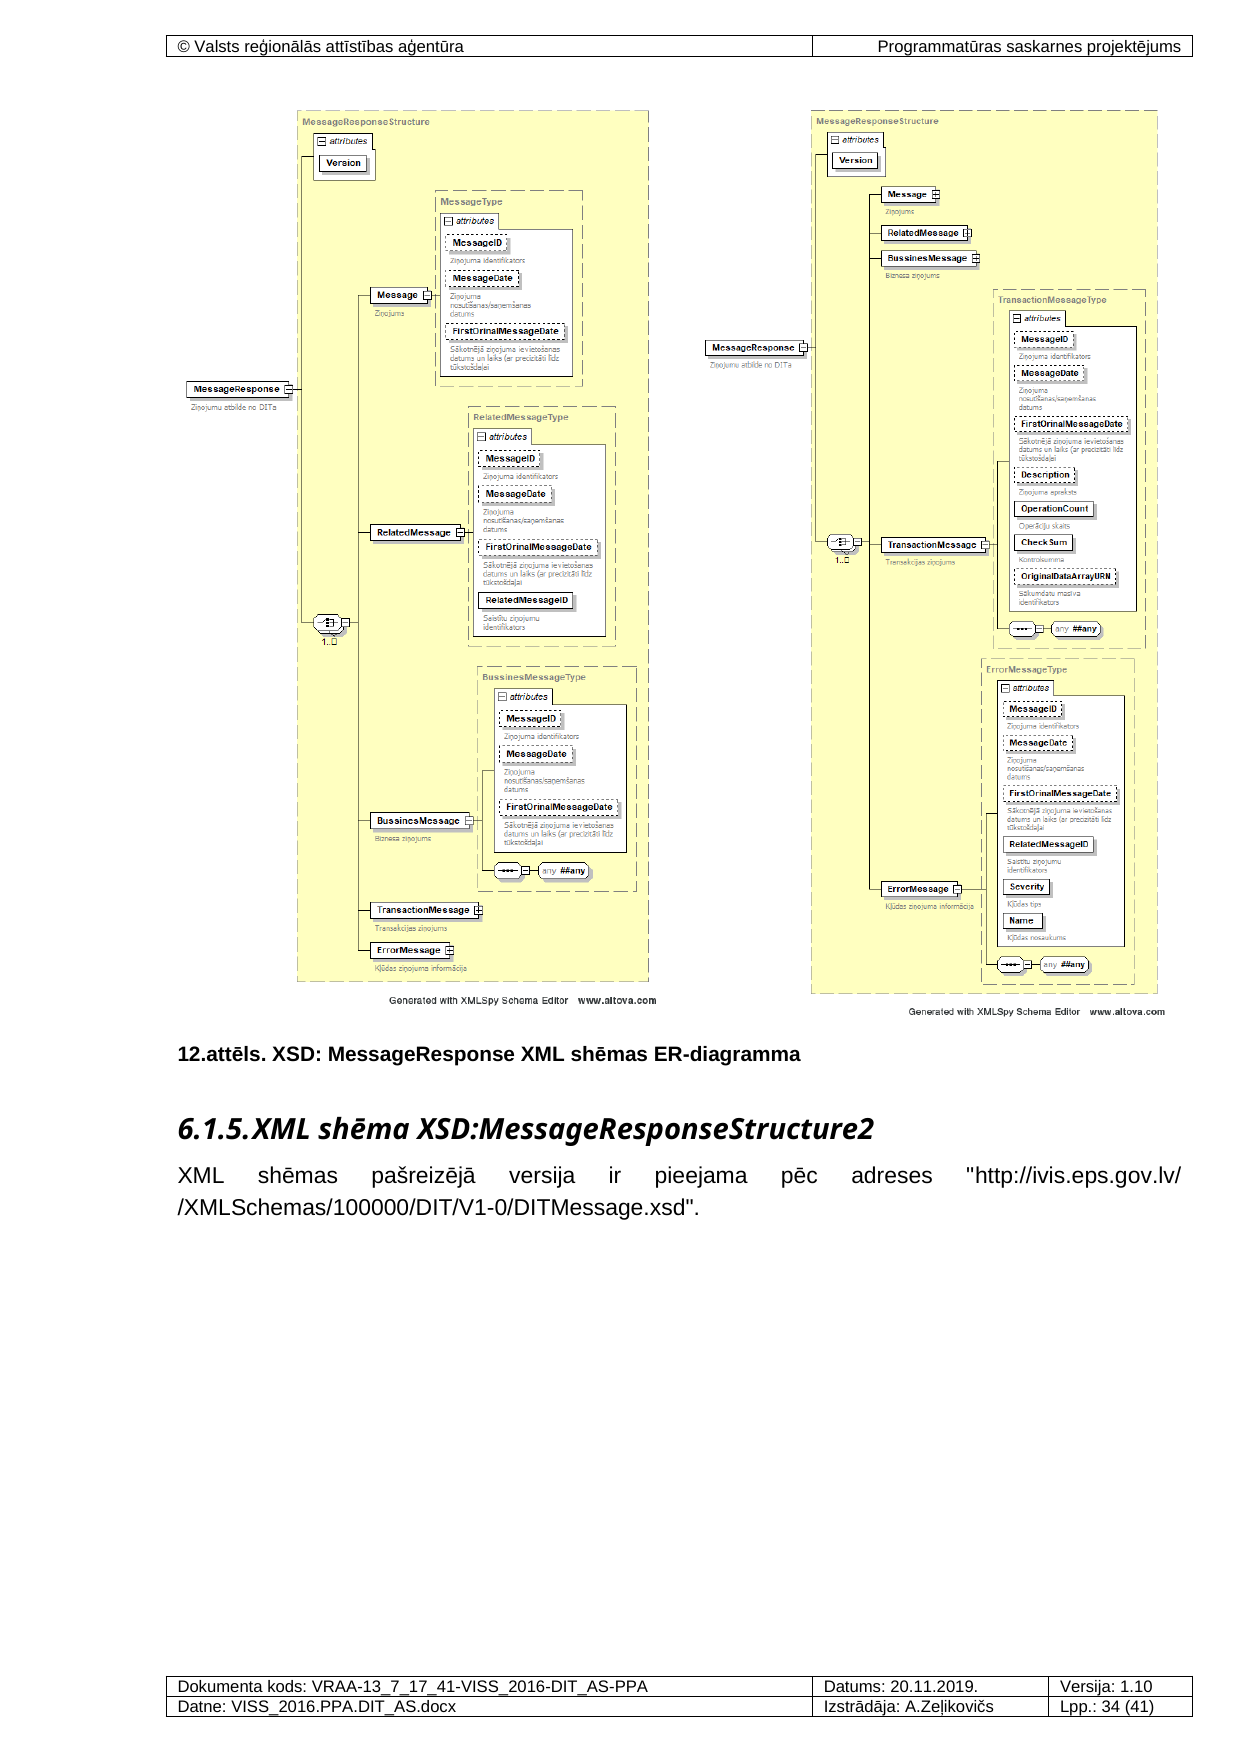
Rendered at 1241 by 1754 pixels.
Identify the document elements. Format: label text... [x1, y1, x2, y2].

picture [701, 106, 1171, 1017]
text XML shēmas pašreizējā versija ir pieejama pēc adreses "http://ivis.eps.gov.lv/ /XMLSchemas/100000/DIT/V1-0/DITMessage.xsd". [177, 1162, 1181, 1220]
subtitle XML shēma XSD:MessageResponseStructure2 [177, 1108, 1181, 1148]
table_header [166, 94, 679, 1029]
text 12.attēls. XSD: MessageResponse XML shēmas ER-diagramma [177, 1042, 1181, 1066]
picture [182, 106, 663, 1006]
table_header [679, 94, 1192, 1029]
